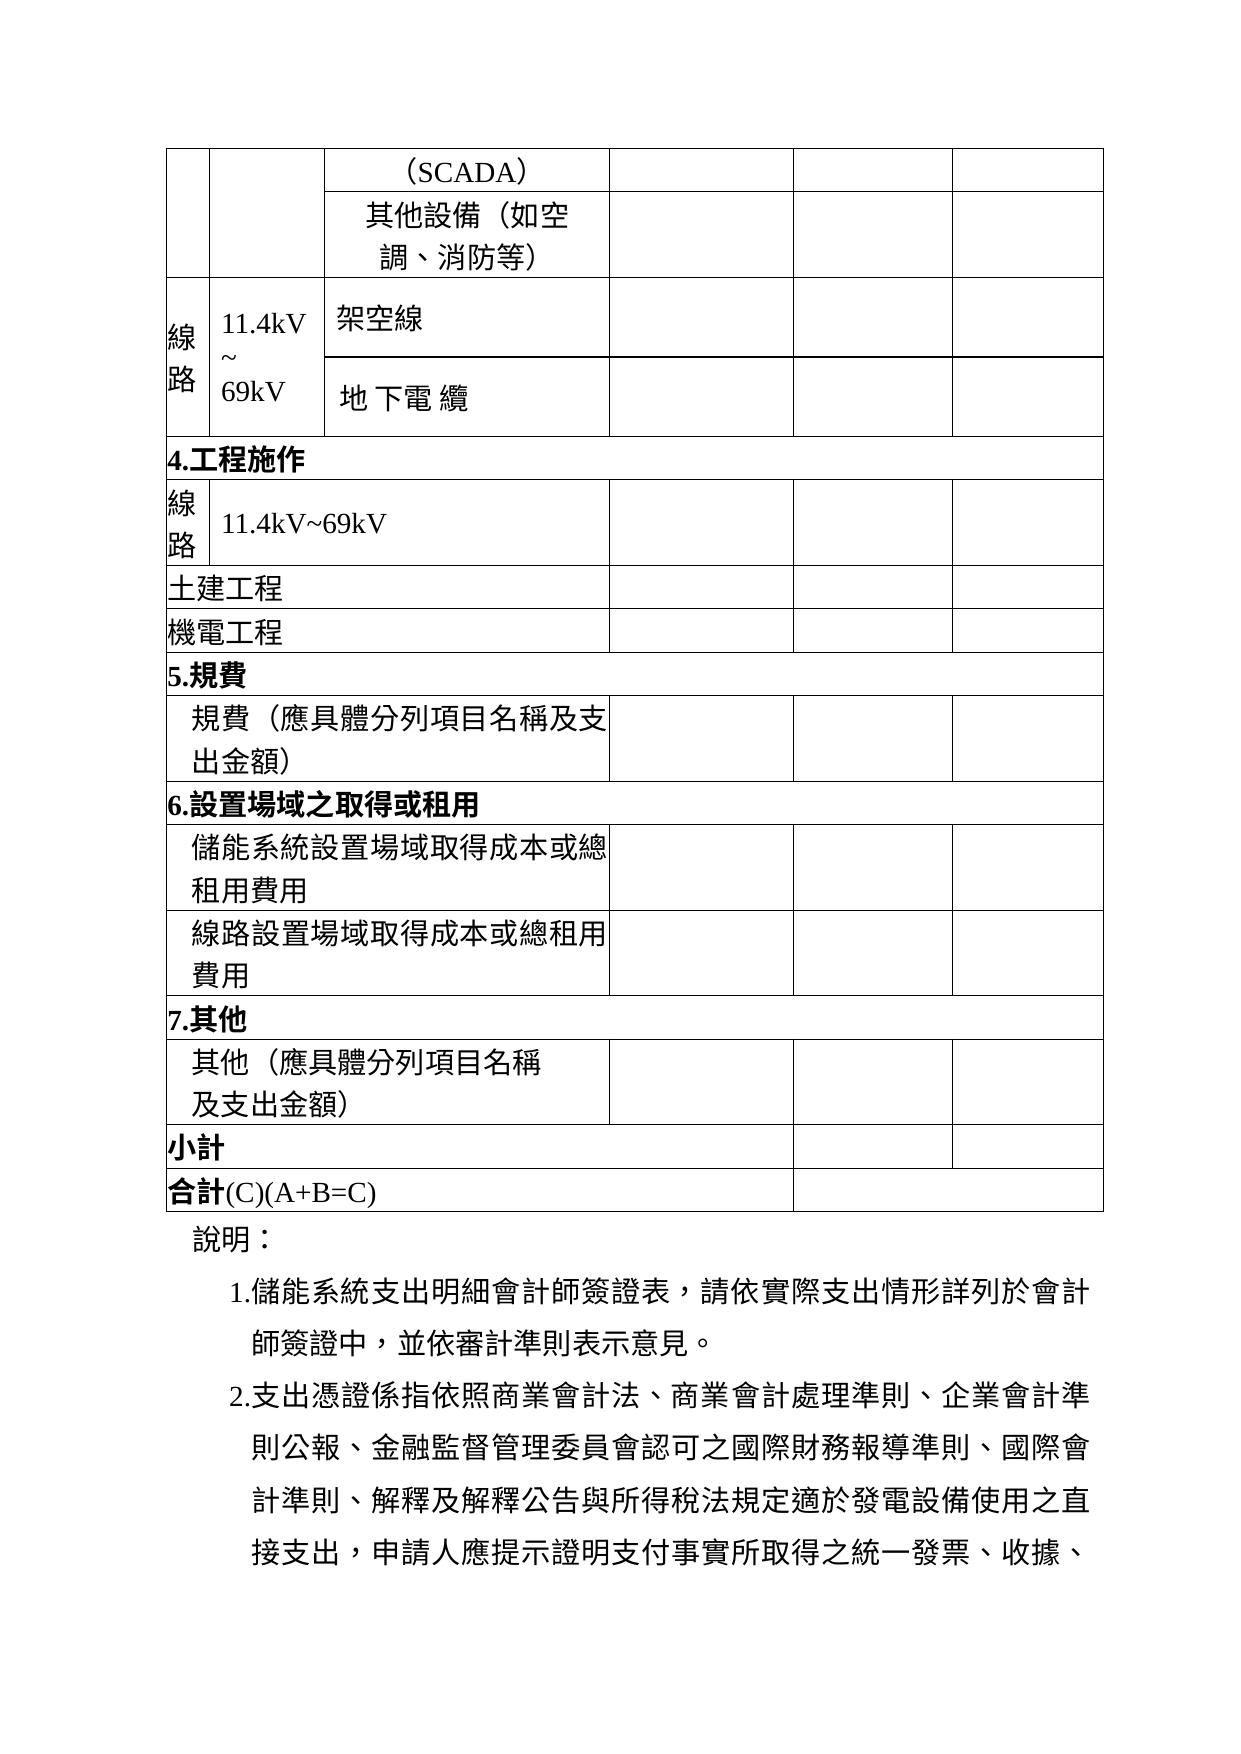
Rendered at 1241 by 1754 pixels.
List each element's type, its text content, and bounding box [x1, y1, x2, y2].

table_cell [610, 609, 793, 652]
table_cell 11.4kV ~ 69kV [210, 278, 324, 436]
table_cell 架空線 [325, 278, 609, 356]
table_cell [610, 149, 793, 191]
table_cell 機電工程 [167, 609, 609, 652]
text 說明： [192, 1212, 1092, 1264]
table_cell [794, 358, 952, 436]
table_cell [610, 566, 793, 608]
table_cell 儲能系統設置場域取得成本或總租用費用 [167, 825, 609, 909]
table_cell [794, 1125, 952, 1167]
table_cell [794, 696, 952, 781]
table_cell 5.規費 [167, 653, 1103, 695]
table_cell 其他設備（如空調、消防等） [325, 192, 609, 277]
table_cell [953, 566, 1103, 608]
table_cell [953, 278, 1103, 356]
table_cell [953, 825, 1103, 909]
table_cell [953, 696, 1103, 781]
table_cell 規費（應具體分列項目名稱及支出金額） [167, 696, 609, 781]
table_cell [610, 358, 793, 436]
table_cell [953, 911, 1103, 995]
table_cell 線路 [167, 278, 209, 436]
table_cell [794, 825, 952, 909]
table_cell [794, 149, 952, 191]
table_cell 其他（應具體分列項目名稱 及支出金額） [167, 1040, 609, 1124]
table_cell [610, 1040, 793, 1124]
table_cell [794, 480, 952, 565]
table_cell [794, 278, 952, 356]
table_cell 7.其他 [167, 996, 1103, 1038]
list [229, 1368, 1092, 1576]
table_cell [794, 566, 952, 608]
table_cell 土建工程 [167, 566, 609, 608]
table_cell [794, 609, 952, 652]
table_cell 線路設置場域取得成本或總租用費用 [167, 911, 609, 995]
table_cell [953, 149, 1103, 191]
table_cell 4.工程施作 [167, 437, 1103, 479]
table_cell [953, 1040, 1103, 1124]
table_cell 地 下電 纜 [325, 358, 609, 436]
table_cell 6.設置場域之取得或租用 [167, 782, 1103, 824]
table_cell [794, 1040, 952, 1124]
table_cell [610, 696, 793, 781]
table_cell [610, 278, 793, 356]
list 儲能系統支出明細會計師簽證表，請依實際支出情形詳列於會計師簽證中，並依審計準則表示意見。 [229, 1264, 1092, 1368]
table_cell [610, 911, 793, 995]
table_cell [794, 911, 952, 995]
table_cell 11.4kV~69kV [210, 480, 609, 565]
table_cell [610, 192, 793, 277]
table_cell [953, 480, 1103, 565]
table_cell [610, 825, 793, 909]
table_cell [794, 1169, 1103, 1211]
table_cell 電力監控系統（SCADA） [325, 149, 609, 191]
table_cell 線路 [167, 480, 209, 565]
table_cell [953, 609, 1103, 652]
table_cell [953, 1125, 1103, 1167]
table_cell 小計 [167, 1125, 793, 1167]
table_cell [953, 192, 1103, 277]
table_cell [953, 358, 1103, 436]
table_cell 合計(C)(A+B=C) [167, 1169, 793, 1211]
table_cell [610, 480, 793, 565]
table_cell [794, 192, 952, 277]
